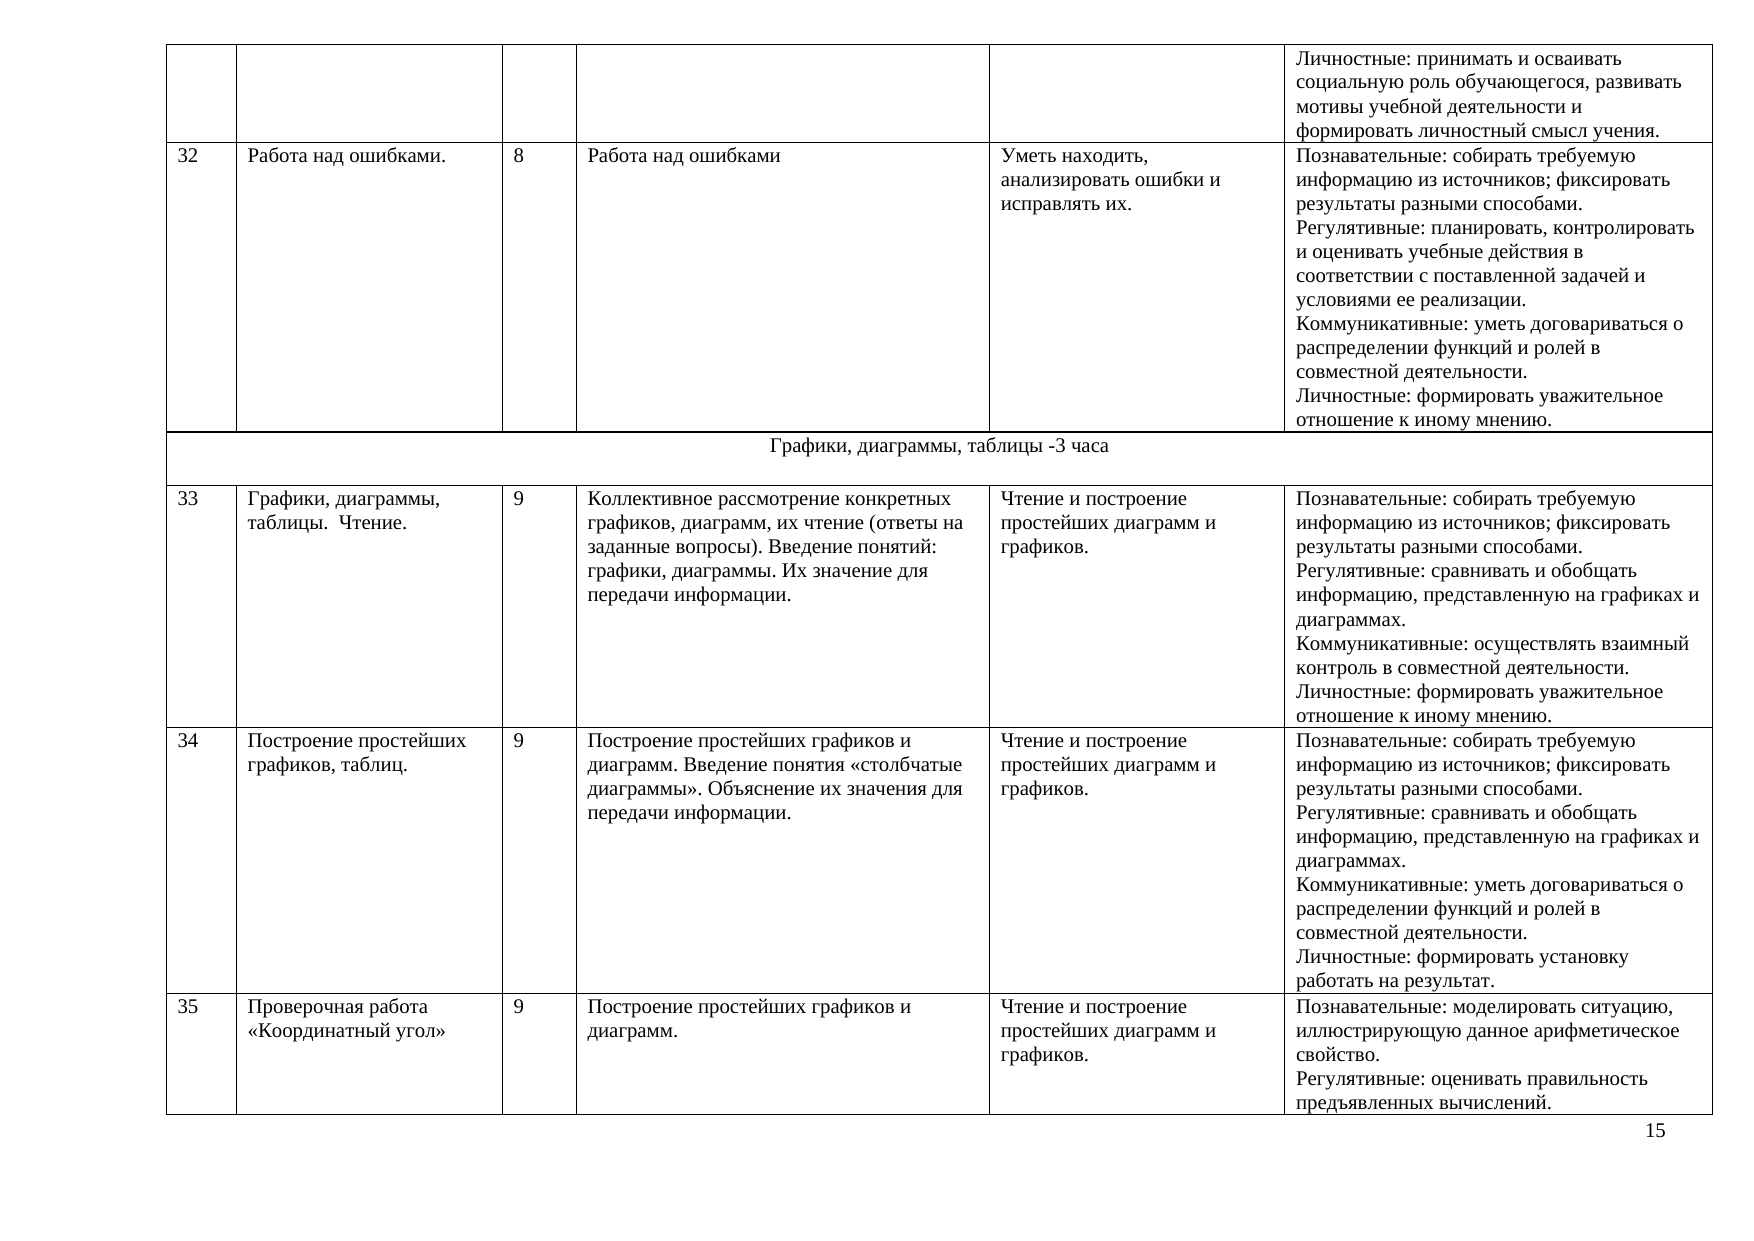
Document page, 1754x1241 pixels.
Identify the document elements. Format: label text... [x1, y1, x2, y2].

table_cell Познавательные: собирать требуемую информацию из источников; фиксировать результаты разными способами. Регулятивные: сравнивать и обобщать информацию, представленную на графиках и диаграммах. Коммуникативные: уметь договариваться о распределении функций и ролей в совместной деятельности. Личностные: формировать установку работать на результат. [1285, 728, 1712, 992]
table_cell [1285, 994, 1712, 1114]
table_cell Уметь находить, анализировать ошибки и исправлять их. [990, 143, 1284, 431]
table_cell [237, 45, 502, 142]
table_cell 32 [167, 143, 236, 431]
table_cell 9 [503, 994, 576, 1114]
table_cell 31 [167, 45, 236, 142]
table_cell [577, 45, 989, 142]
table_cell Познавательные: собирать требуемую информацию из источников; фиксировать результаты разными способами. Регулятивные: планировать, контролировать и оценивать учебные действия в соответствии с поставленной задачей и условиями ее реализации. Коммуникативные: уметь договариваться о распределении функций и ролей в совместной деятельности. Личностные: формировать уважительное отношение к иному мнению. [1285, 143, 1712, 431]
table_cell Графики, диаграммы, таблицы -3 часа [167, 433, 1712, 485]
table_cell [1285, 45, 1712, 142]
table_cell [237, 994, 502, 1114]
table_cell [990, 45, 1284, 142]
table_cell 8 [503, 143, 576, 431]
table_cell Чтение и построение простейших диаграмм и графиков. [990, 486, 1284, 727]
table_cell 9 [503, 728, 576, 992]
table_cell 34 [167, 728, 236, 992]
table_cell Графики, диаграммы, таблицы. Чтение. [237, 486, 502, 727]
table_cell 35 [167, 994, 236, 1114]
table_cell Работа над ошибками [577, 143, 989, 431]
table_cell 8 [503, 45, 576, 142]
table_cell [577, 994, 989, 1114]
table_cell Познавательные: собирать требуемую информацию из источников; фиксировать результаты разными способами. Регулятивные: сравнивать и обобщать информацию, представленную на графиках и диаграммах. Коммуникативные: осуществлять взаимный контроль в совместной деятельности. Личностные: формировать уважительное отношение к иному мнению. [1285, 486, 1712, 727]
table_cell Построение простейших графиков и диаграмм. Введение понятия «столбчатые диаграммы». Объяснение их значения для передачи информации. [577, 728, 989, 992]
table_cell Коллективное рассмотрение конкретных графиков, диаграмм, их чтение (ответы на заданные вопросы). Введение понятий: графики, диаграммы. Их значение для передачи информации. [577, 486, 989, 727]
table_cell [990, 994, 1284, 1114]
table_cell Работа над ошибками. [237, 143, 502, 431]
table_cell 33 [167, 486, 236, 727]
table_cell Чтение и построение простейших диаграмм и графиков. [990, 728, 1284, 992]
table_cell 9 [503, 486, 576, 727]
table_cell Построение простейших графиков, таблиц. [237, 728, 502, 992]
